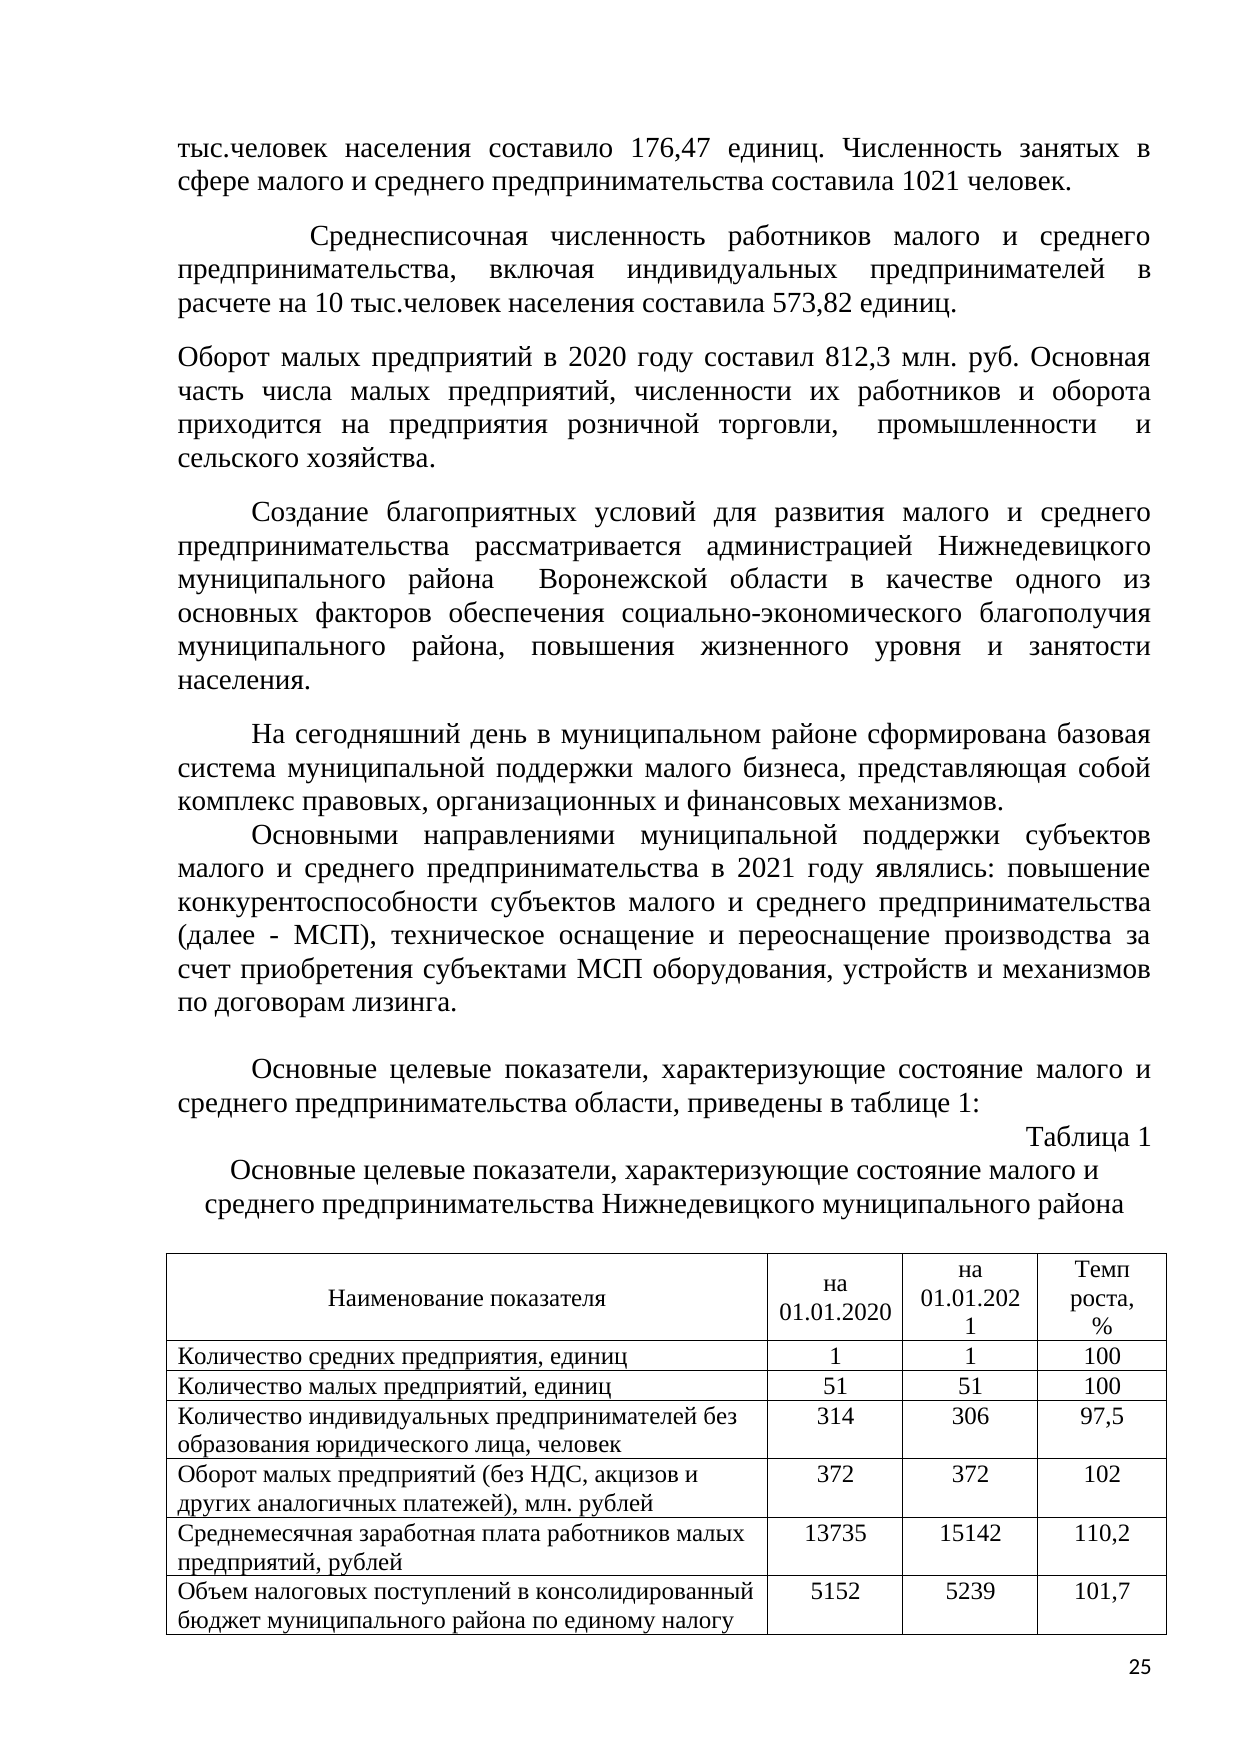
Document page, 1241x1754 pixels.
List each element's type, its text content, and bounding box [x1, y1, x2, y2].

table_cell Среднемесячная заработная плата работников малых предприятий, рублей [167, 1518, 767, 1575]
table_header Наименование показателя [167, 1254, 767, 1340]
table_cell 306 [903, 1401, 1037, 1458]
text На сегодняшний день в муниципальном районе сформирована базовая система муниципальной поддержки малого бизнеса, представляющая собой комплекс правовых, организационных и финансовых механизмов. [177, 716, 1152, 817]
text Оборот малых предприятий в 2020 году составил 812,3 млн. руб. Основная часть числа малых предприятий, численности их работников и оборота приходится на предприятия розничной торговли, промышленности и сельского хозяйства. [177, 339, 1152, 473]
text Основные целевые показатели, характеризующие состояние малого и среднего предпринимательства Нижнедевицкого муниципального района [177, 1152, 1152, 1219]
table_cell 5239 [903, 1576, 1037, 1634]
table_header на 01.01.2021 [903, 1254, 1037, 1340]
table_cell 372 [903, 1459, 1037, 1517]
text Основными направлениями муниципальной поддержки субъектов малого и среднего предпринимательства в 2021 году являлись: повышение конкурентоспособности субъектов малого и среднего предпринимательства (далее - МСП), техническое оснащение и переоснащение производства за счет приобретения субъектами МСП оборудования, устройств и механизмов по договорам лизинга. [177, 817, 1152, 1018]
table_cell 1 [768, 1341, 902, 1370]
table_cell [167, 1576, 767, 1634]
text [177, 130, 1152, 197]
table_cell 110,2 [1038, 1518, 1166, 1575]
text Среднесписочная численность работников малого и среднего предпринимательства, включая индивидуальных предпринимателей в расчете на 10 тыс.человек населения составила 573,82 единиц. [177, 218, 1152, 318]
table_cell Оборот малых предприятий (без НДС, акцизов и других аналогичных платежей), млн. рублей [167, 1459, 767, 1517]
table_cell 101,7 [1038, 1576, 1166, 1634]
table_cell Количество средних предприятия, единиц [167, 1341, 767, 1370]
table_cell 5152 [768, 1576, 902, 1634]
table_cell 97,5 [1038, 1401, 1166, 1458]
text Таблица 1 [177, 1119, 1152, 1152]
table_cell 314 [768, 1401, 902, 1458]
table_cell 13735 [768, 1518, 902, 1575]
table_cell 100 [1038, 1371, 1166, 1400]
table_cell 1 [903, 1341, 1037, 1370]
table_cell 51 [768, 1371, 902, 1400]
table_cell 372 [768, 1459, 902, 1517]
table_cell 51 [903, 1371, 1037, 1400]
table_header Темп роста, % [1038, 1254, 1166, 1340]
table_cell 100 [1038, 1341, 1166, 1370]
table_cell Количество малых предприятий, единиц [167, 1371, 767, 1400]
table_cell Количество индивидуальных предпринимателей без образования юридического лица, человек [167, 1401, 767, 1458]
text Основные целевые показатели, характеризующие состояние малого и среднего предпринимательства области, приведены в таблице 1: [177, 1052, 1152, 1119]
text Создание благоприятных условий для развития малого и среднего предпринимательства рассматривается администрацией Нижнедевицкого муниципального района Воронежской области в качестве одного из основных факторов обеспечения социально-экономического благополучия муниципального района, повышения жизненного уровня и занятости населения. [177, 494, 1152, 695]
table_cell 102 [1038, 1459, 1166, 1517]
table_header на 01.01.2020 [768, 1254, 902, 1340]
table_cell 15142 [903, 1518, 1037, 1575]
